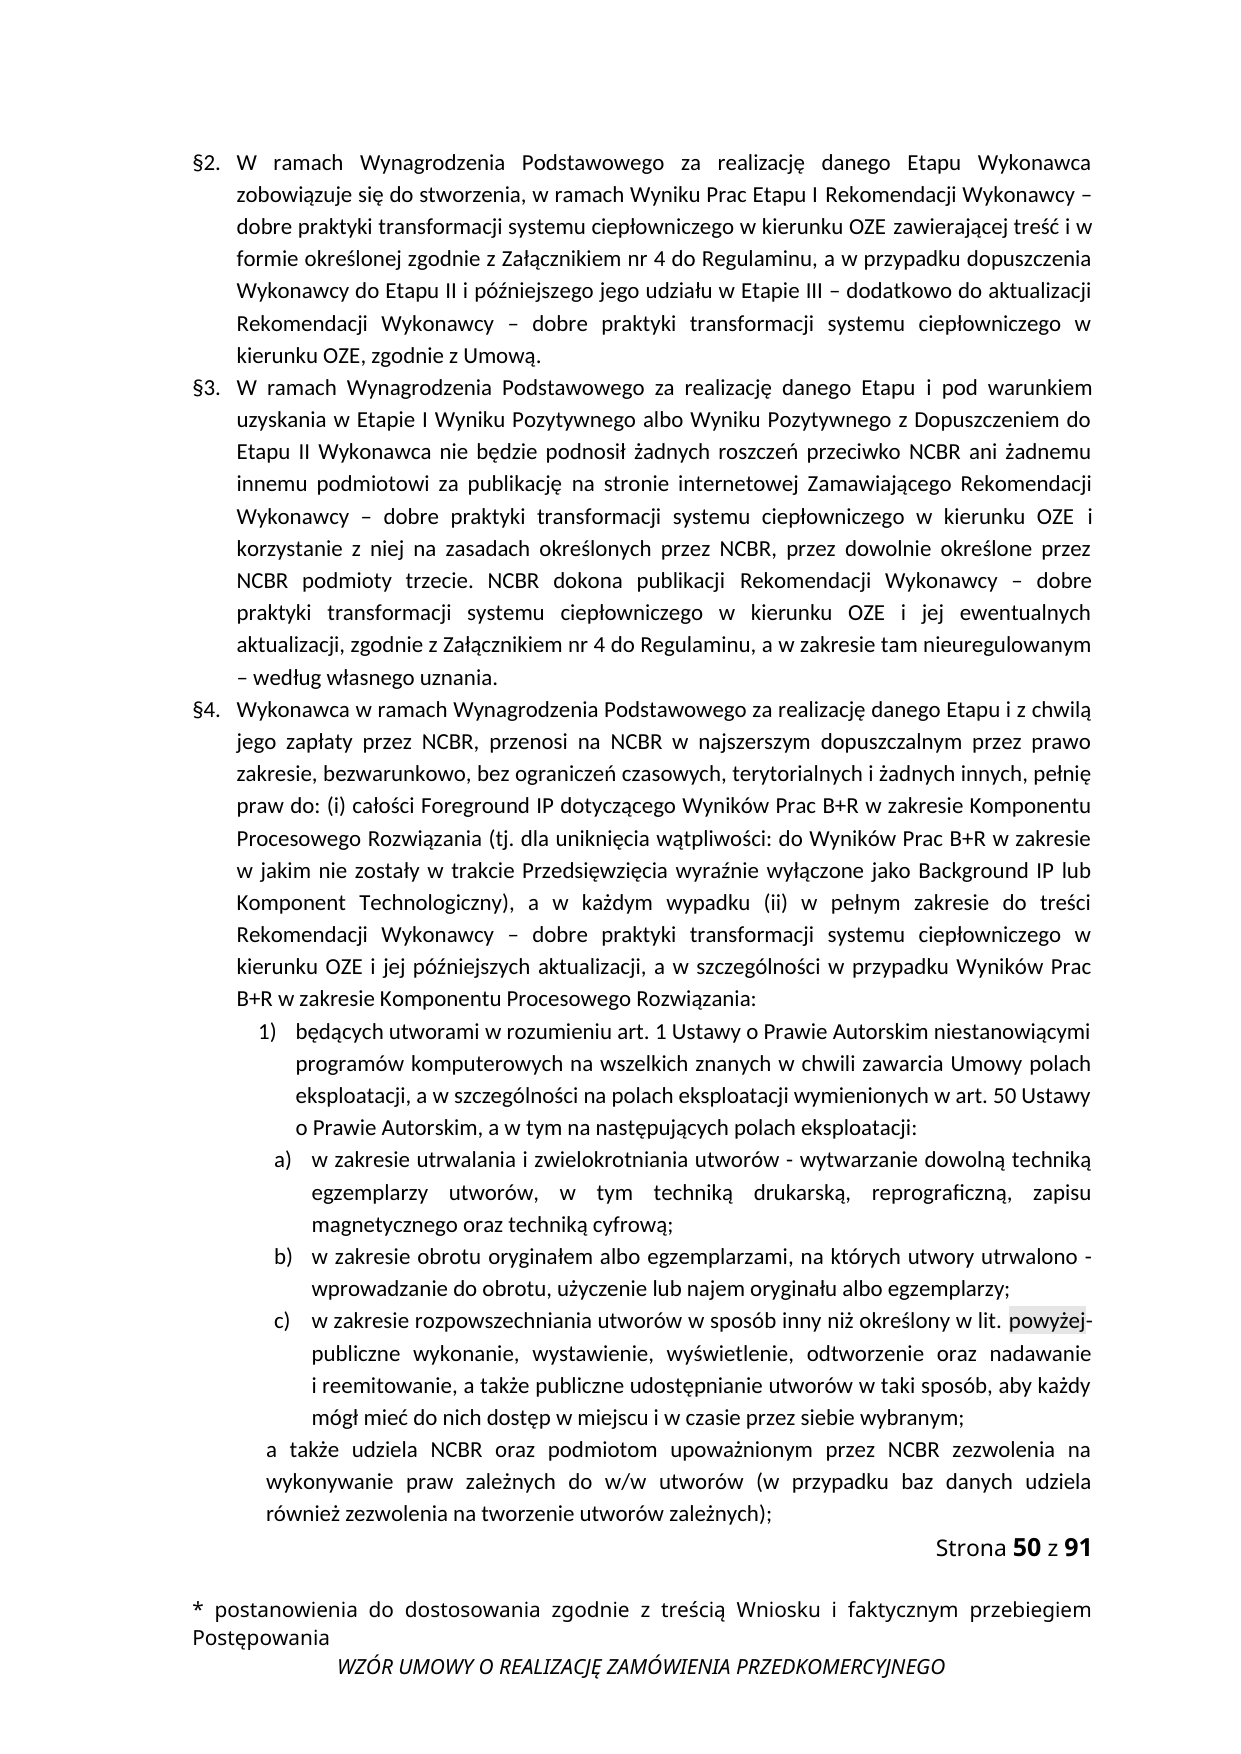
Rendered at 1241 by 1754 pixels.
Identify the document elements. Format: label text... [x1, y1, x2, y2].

list będących utworami w rozumieniu art. 1 Ustawy o Prawie Autorskim niestanowiącymi programów komputerowych na wszelkich znanych w chwili zawarcia Umowy polach eksploatacji, a w szczególności na polach eksploatacji wymienionych w art. 50 Ustawy o Prawie Autorskim, a w tym na następujących polach eksploatacji: [258, 1017, 1093, 1141]
list Wykonawca w ramach Wynagrodzenia Podstawowego za realizację danego Etapu i z chwilą jego zapłaty przez NCBR, przenosi na NCBR w najszerszym dopuszczalnym przez prawo zakresie, bezwarunkowo, bez ograniczeń czasowych, terytorialnych i żadnych innych, pełnię praw do: (i) całości Foreground IP dotyczącego Wyników Prac B+R w zakresie Komponentu Procesowego Rozwiązania (tj. dla uniknięcia wątpliwości: do Wyników Prac B+R w zakresie w jakim nie zostały w trakcie Przedsięwzięcia wyraźnie wyłączone jako Background IP lub Komponent Technologiczny), a w każdym wypadku (ii) w pełnym zakresie do treści Rekomendacji Wykonawcy – dobre praktyki transformacji systemu ciepłowniczego w kierunku OZE i jej późniejszych aktualizacji, a w szczególności w przypadku Wyników Prac B+R w zakresie Komponentu Procesowego Rozwiązania: [192, 695, 1093, 1013]
list W ramach Wynagrodzenia Podstawowego za realizację danego Etapu i pod warunkiem uzyskania w Etapie I Wyniku Pozytywnego albo Wyniku Pozytywnego z Dopuszczeniem do Etapu II Wykonawca nie będzie podnosił żadnych roszczeń przeciwko NCBR ani żadnemu innemu podmiotowi za publikację na stronie internetowej Zamawiającego Rekomendacji Wykonawcy – dobre praktyki transformacji systemu ciepłowniczego w kierunku OZE i korzystanie z niej na zasadach określonych przez NCBR, przez dowolnie określone przez NCBR podmioty trzecie. NCBR dokona publikacji Rekomendacji Wykonawcy – dobre praktyki transformacji systemu ciepłowniczego w kierunku OZE i jej ewentualnych aktualizacji, zgodnie z Załącznikiem nr 4 do Regulaminu, a w zakresie tam nieuregulowanym – według własnego uznania. [192, 373, 1093, 691]
list w zakresie utrwalania i zwielokrotniania utworów - wytwarzanie dowolną techniką egzemplarzy utworów, w tym techniką drukarską, reprograficzną, zapisu magnetycznego oraz techniką cyfrową; [274, 1146, 1093, 1238]
list w zakresie rozpowszechniania utworów w sposób inny niż określony w lit. b) wyżej- publiczne wykonanie, wystawienie, wyświetlenie, odtworzenie oraz nadawanie i reemitowanie, a także publiczne udostępnianie utworów w taki sposób, aby każdy mógł mieć do nich dostęp w miejscu i w czasie przez siebie wybranym; [274, 1306, 1093, 1431]
list a także udziela NCBR oraz podmiotom upoważnionym przez NCBR zezwolenia na wykonywanie praw zależnych do w/w utworów (w przypadku baz danych udziela również zezwolenia na tworzenie utworów zależnych); [266, 1435, 1093, 1528]
list w zakresie obrotu oryginałem albo egzemplarzami, na których utwory utrwalono - wprowadzanie do obrotu, użyczenie lub najem oryginału albo egzemplarzy; [274, 1242, 1093, 1302]
list W ramach Wynagrodzenia Podstawowego za realizację danego Etapu Wykonawca zobowiązuje się do stworzenia, w ramach Wyniku Prac Etapu I Rekomendacji Wykonawcy – dobre praktyki transformacji systemu ciepłowniczego w kierunku OZE zawierającej treść i w formie określonej zgodnie z Załącznikiem nr 4 do Regulaminu, a w przypadku dopuszczenia Wykonawcy do Etapu II i późniejszego jego udziału w Etapie III – dodatkowo do aktualizacji Rekomendacji Wykonawcy – dobre praktyki transformacji systemu ciepłowniczego w kierunku OZE, zgodnie z Umową. [192, 148, 1093, 369]
